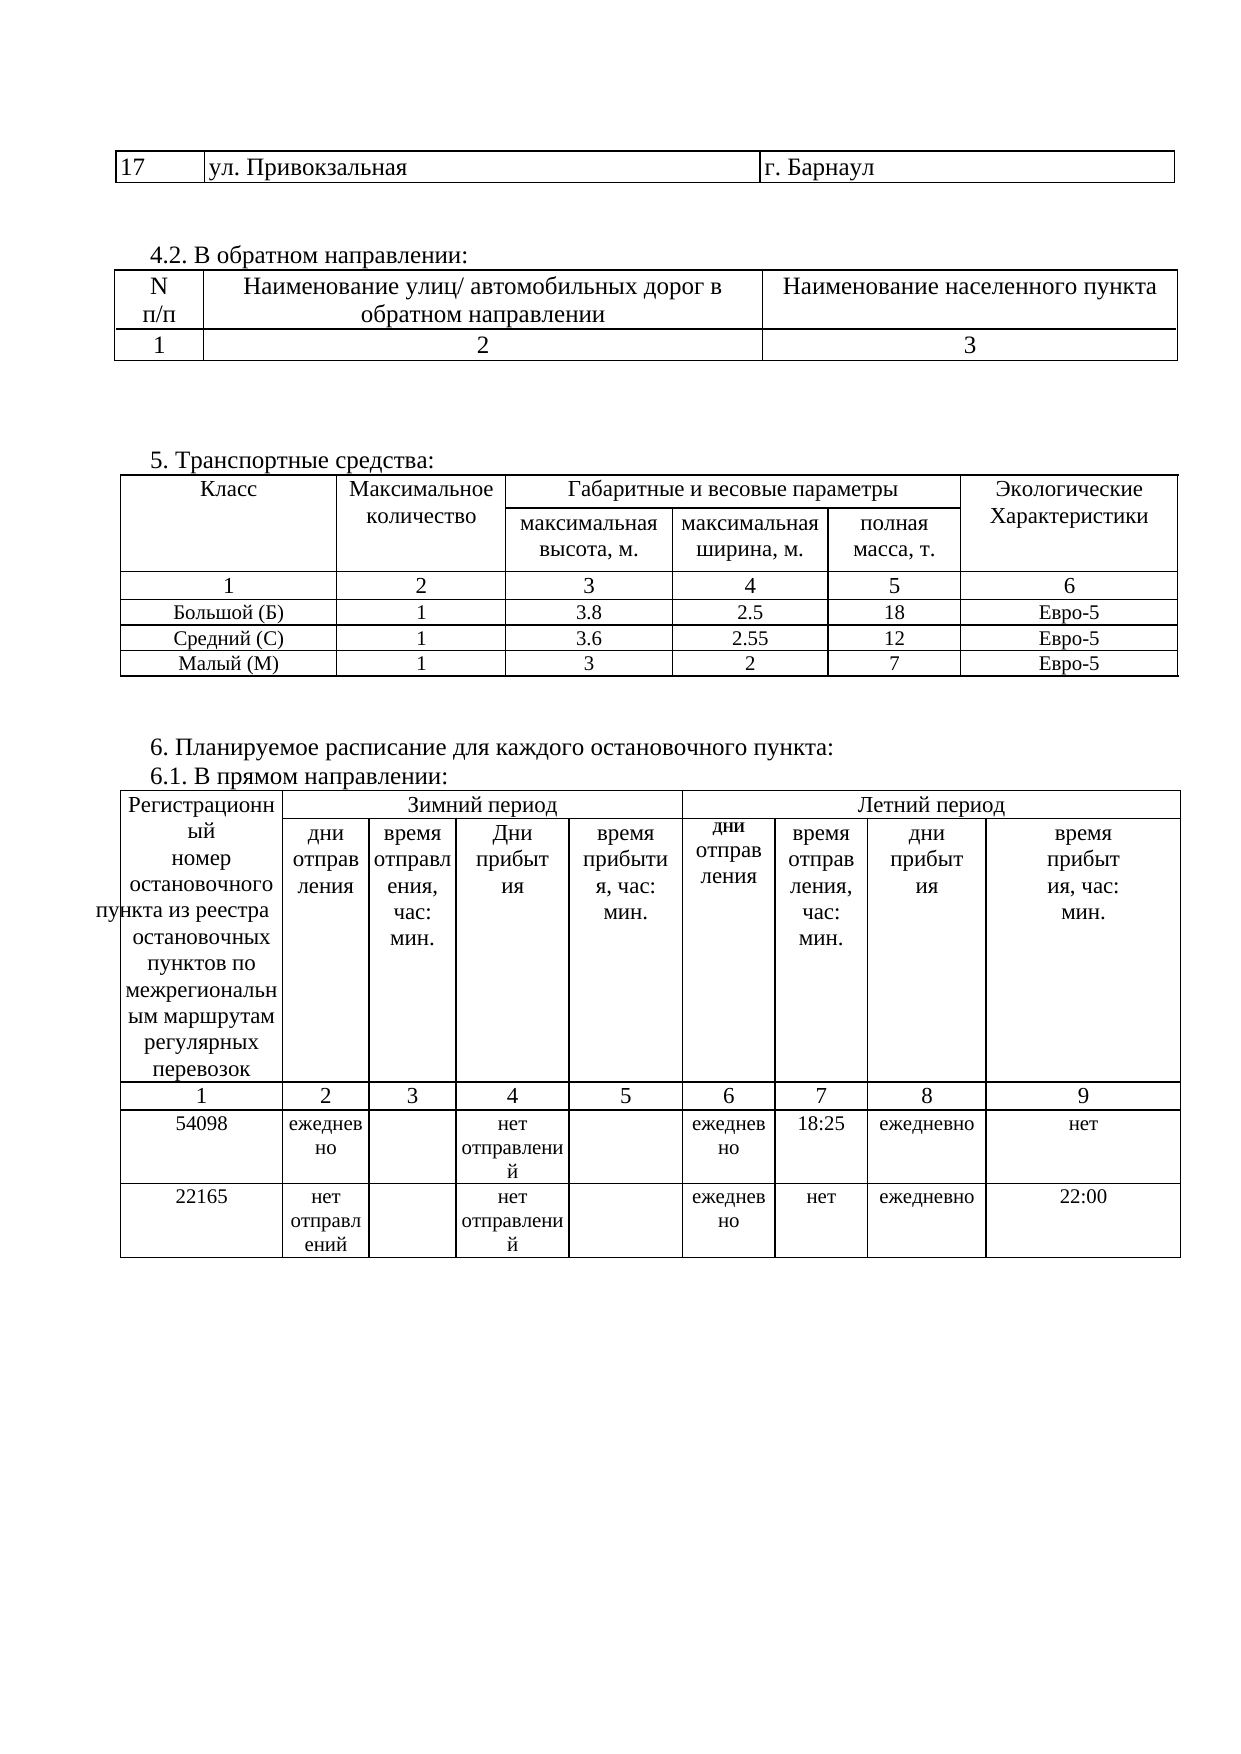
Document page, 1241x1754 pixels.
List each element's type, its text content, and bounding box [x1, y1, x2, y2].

table_cell 3 [506, 572, 672, 598]
table_cell [570, 1111, 682, 1183]
table_cell 2 [337, 572, 505, 598]
table_cell 1 [337, 600, 505, 624]
table_cell нет отправлений [457, 1184, 568, 1256]
table_cell время прибыт ия, час: мин. [987, 819, 1180, 1081]
table_cell Малый (М) [121, 651, 336, 675]
table_cell Дни прибыт ия [457, 819, 568, 1081]
table_header N п/п [115, 271, 203, 328]
table_cell 7 [829, 651, 960, 675]
table_cell 2 [673, 651, 827, 675]
table_cell 2.55 [673, 626, 827, 650]
table_cell Евро-5 [961, 651, 1177, 675]
table_cell 2 [283, 1083, 368, 1109]
text 5. Транспортные средства: [150, 445, 1090, 474]
table_cell 1 [115, 329, 203, 360]
table_cell [570, 1184, 682, 1256]
table_cell нет отправлений [283, 1184, 368, 1256]
table_cell 22165 [121, 1184, 282, 1256]
table_cell дни отправ ления [283, 819, 368, 1081]
table_cell 1 [121, 1083, 282, 1109]
table_cell время отправл ения, час: мин. [370, 819, 455, 1081]
table_header Регистрационный номер остановочного пункта из реестра остановочных пунктов по межрегиональным маршрутам регулярных перевозок [121, 791, 282, 1081]
table_header Зимний период [283, 791, 682, 817]
table_cell нет отправлений [457, 1111, 568, 1183]
table_cell г. Барнаул [761, 152, 1174, 181]
table_cell 3 [370, 1083, 455, 1109]
table_cell 22:00 [987, 1184, 1180, 1256]
table_cell 3 [763, 328, 1177, 360]
table_cell 1 [337, 626, 505, 650]
table_cell время прибыти я, час: мин. [570, 819, 682, 1081]
table_cell ежедневно [683, 1111, 774, 1183]
text 6.1. В прямом направлении: [150, 761, 1090, 789]
table_cell ДНИ отправ ления [683, 819, 774, 1081]
table_header Максимальное количество [337, 476, 505, 571]
table_cell дни прибыт ия [868, 819, 985, 1081]
table_header Экологические Характеристики [961, 476, 1177, 571]
table_header Наименование населенного пункта [763, 271, 1177, 328]
table_cell Евро-5 [961, 626, 1177, 650]
table_cell [370, 1184, 455, 1256]
table_cell 18 [829, 600, 960, 624]
table_cell 5 [829, 572, 960, 598]
table_cell 7 [776, 1083, 867, 1109]
table_cell ежедневно [683, 1184, 774, 1256]
table_cell 6 [683, 1083, 774, 1109]
table_cell нет [987, 1111, 1180, 1183]
table_header Летний период [683, 791, 1180, 817]
table_cell 5 [570, 1083, 682, 1109]
text 4.2. В обратном направлении: [150, 241, 1090, 269]
table_cell 3.6 [506, 626, 672, 650]
table_header Габаритные и весовые параметры [506, 476, 960, 507]
table_cell [370, 1111, 455, 1183]
table_cell 4 [457, 1083, 568, 1109]
table_cell максимальная высота, м. [506, 509, 672, 571]
table_cell Евро-5 [961, 600, 1177, 624]
table_cell нет [776, 1184, 867, 1256]
table_cell 3.8 [506, 600, 672, 624]
table_cell Большой (Б) [121, 600, 336, 624]
table_cell Средний (С) [121, 626, 336, 650]
table_cell ежедневно [283, 1111, 368, 1183]
table_cell 4 [673, 572, 827, 598]
table_cell 3 [506, 651, 672, 675]
table_cell 17 [117, 152, 204, 181]
table_cell 2 [204, 330, 762, 360]
table_cell максимальная ширина, м. [673, 509, 827, 571]
table_cell 12 [829, 626, 960, 650]
text 6. Планируемое расписание для каждого остановочного пункта: [150, 732, 1090, 761]
table_cell 2.5 [673, 600, 827, 624]
table_cell 1 [337, 651, 505, 675]
table_cell ул. Привокзальная [205, 152, 759, 181]
table_header Наименование улиц/ автомобильных дорог в обратном направлении [204, 271, 762, 328]
table_cell ежедневно [868, 1111, 985, 1183]
table_cell 18:25 [776, 1111, 867, 1183]
table_header Класс [121, 476, 336, 571]
table_cell 8 [868, 1083, 985, 1109]
table_cell время отправ ления, час: мин. [776, 819, 867, 1081]
table_cell полная масса, т. [829, 509, 960, 571]
table_cell 6 [961, 572, 1177, 598]
table_cell 54098 [121, 1111, 282, 1183]
table_cell ежедневно [868, 1184, 985, 1256]
table_cell 1 [121, 572, 336, 598]
table_cell 9 [987, 1083, 1180, 1109]
